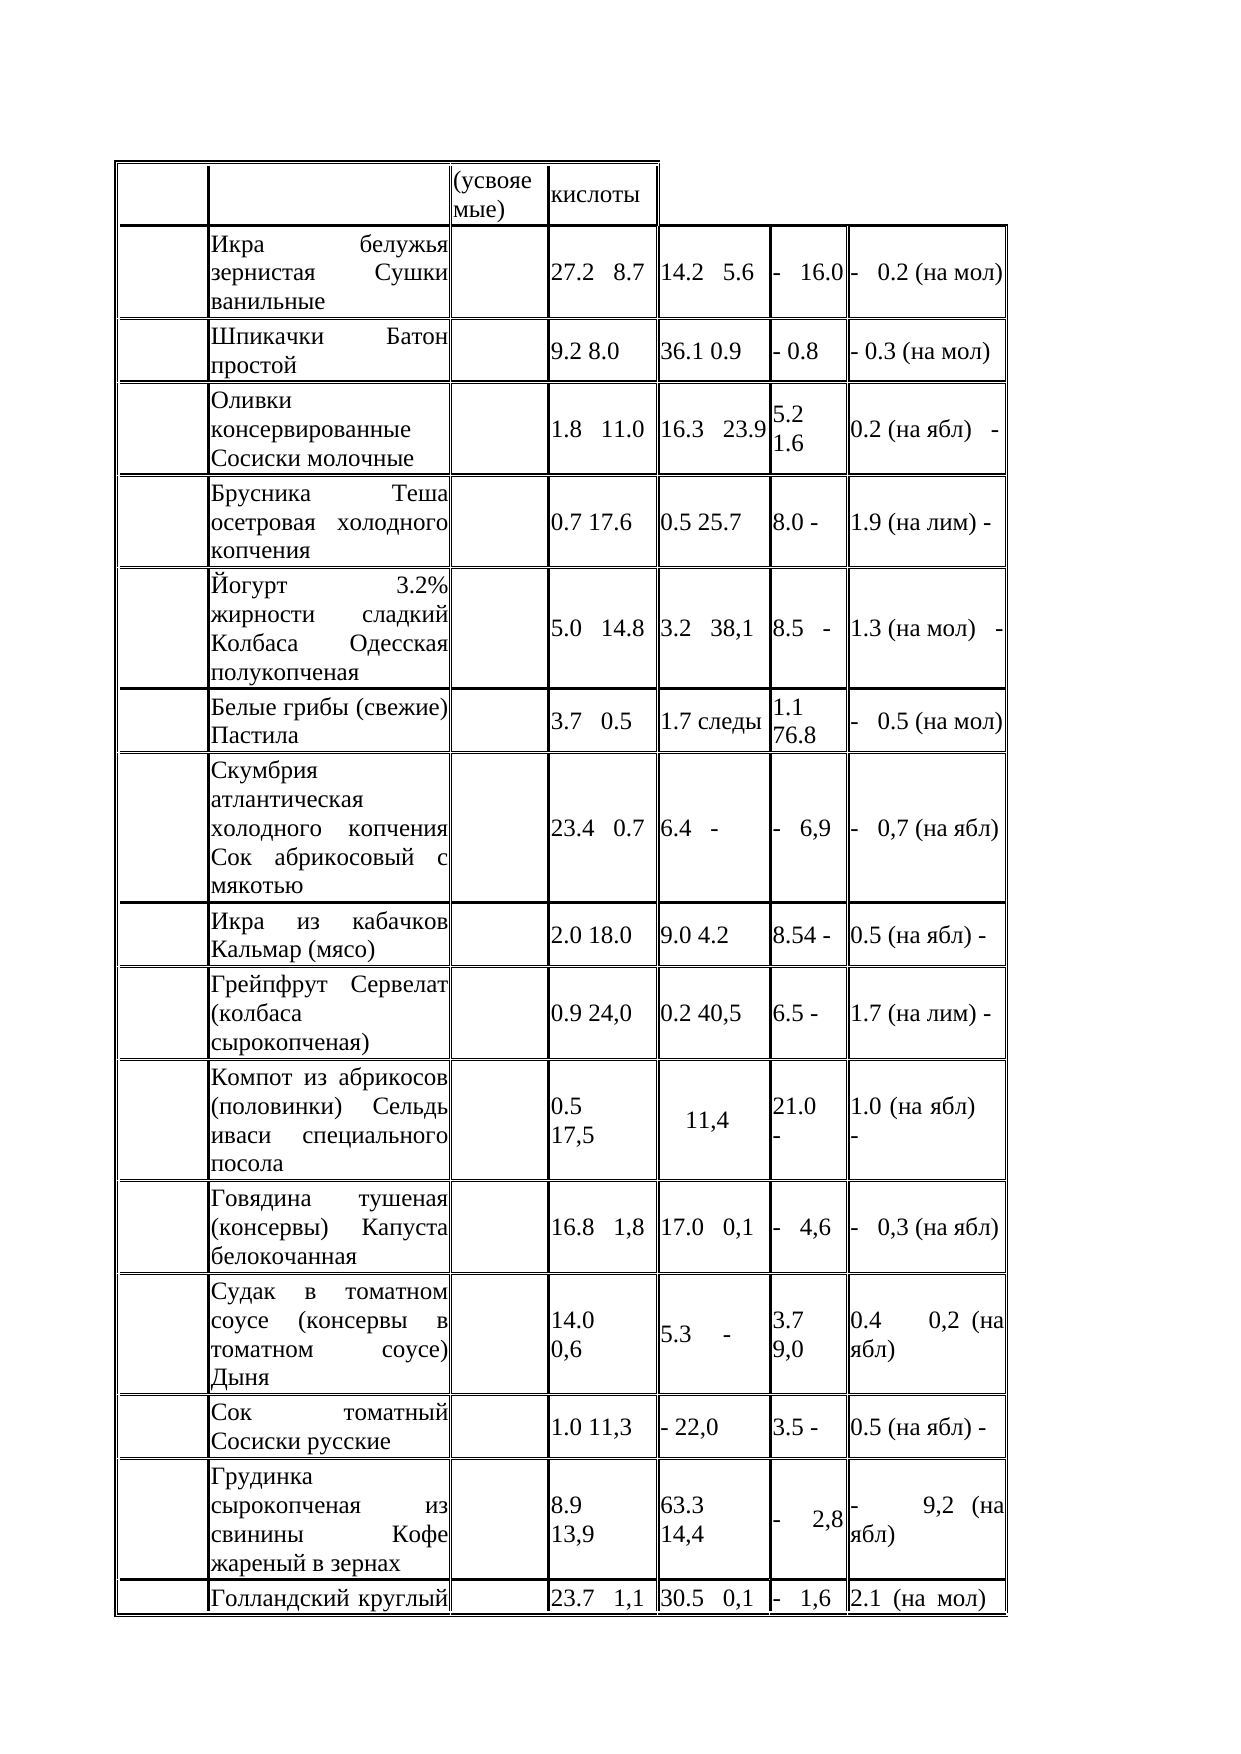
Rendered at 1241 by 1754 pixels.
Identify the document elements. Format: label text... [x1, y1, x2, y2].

table_cell 14.0 0,6 [550, 1275, 656, 1393]
table_cell [116, 1578, 208, 1613]
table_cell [208, 1581, 451, 1613]
table_cell [116, 1179, 208, 1271]
table_cell - 9,2 (на ябл) [850, 1460, 1005, 1578]
table_cell 0.9 24,0 [550, 968, 656, 1057]
table_cell Йогурт 3.2% жирности сладкий Колбаса Одесская полукопченая [210, 569, 449, 687]
table_cell [452, 690, 547, 751]
table_cell Брусника Теша осетровая холодного копчения [210, 477, 449, 566]
table_cell - 0,3 (на ябл) [850, 1182, 1005, 1271]
table_cell 0.5 25.7 [660, 477, 769, 566]
table_cell [116, 965, 208, 1057]
table_cell Жиры [208, 164, 451, 224]
table_cell 1.0 11,3 [550, 1396, 656, 1457]
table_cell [548, 164, 658, 224]
table_cell Сок томатный Сосиски русские [210, 1396, 449, 1457]
table_cell 63.3 14,4 [660, 1460, 769, 1578]
table_cell 0.2 (на ябл) - [850, 384, 1005, 473]
table_cell Икра из кабачков Кальмар (мясо) [210, 904, 449, 965]
table_cell [118, 473, 207, 566]
table_cell 5.3 - [660, 1275, 769, 1393]
table_cell [452, 754, 547, 901]
table_cell - 6,9 [772, 754, 846, 901]
table_cell 0.5 (на ябл) - [850, 904, 1005, 965]
table_cell - 4,6 [772, 1182, 846, 1271]
table_cell 3.7 9,0 [772, 1275, 846, 1393]
table_cell 1.3 (на мол) - [850, 569, 1005, 687]
table_cell [118, 380, 207, 473]
table_cell Белые грибы (свежие) Пастила [210, 690, 449, 751]
table_cell - 1,6 [770, 1578, 848, 1613]
table_cell - 0,7 (на ябл) [850, 754, 1005, 901]
table_cell [116, 317, 208, 380]
table_cell Грейпфрут Сервелат (колбаса сырокопченая) [210, 968, 449, 1057]
table_cell 17.0 0,1 [660, 1182, 769, 1271]
table_cell [116, 1393, 208, 1457]
table_cell [452, 384, 547, 473]
table_cell 23.4 0.7 [550, 754, 656, 901]
table_cell Белки [118, 164, 208, 224]
table_cell Шпикачки Батон простой [210, 320, 449, 380]
table_cell 0.5 17,5 [550, 1061, 656, 1179]
table_cell [118, 1271, 207, 1393]
table_cell 5.0 14.8 [550, 569, 656, 687]
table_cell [848, 1581, 1006, 1613]
table_cell 9.2 8.0 [550, 320, 656, 380]
table_cell - 0.3 (на мол) [850, 320, 1005, 380]
table_cell 21.0 - [772, 1061, 846, 1179]
table_cell [118, 687, 207, 751]
table_cell 8.54 - [772, 904, 846, 965]
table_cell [451, 164, 548, 224]
table_cell 0.7 17.6 [550, 477, 656, 566]
table_cell - 16.0 [772, 227, 846, 317]
table_cell 30.5 0,1 [658, 1581, 770, 1613]
table_cell 16.8 1,8 [550, 1182, 656, 1271]
table_cell [451, 1581, 548, 1613]
table_cell 1.9 (на лим) - [850, 477, 1005, 566]
table_cell [452, 320, 547, 380]
table_cell 6.5 - [772, 968, 846, 1057]
table_cell [452, 477, 547, 566]
table_cell Судак в томатном соусе (консервы в томатном соусе) Дыня [210, 1275, 449, 1393]
table_cell 3.2 38,1 [660, 569, 769, 687]
table_cell 3.7 0.5 [550, 690, 656, 751]
table_cell [116, 1457, 208, 1578]
table_cell [118, 901, 207, 965]
table_cell 27.2 8.7 [550, 227, 656, 317]
table_cell [452, 968, 547, 1057]
table_cell 2.0 18.0 [550, 904, 656, 965]
table_cell Говядина тушеная (консервы) Капуста белокочанная [210, 1182, 449, 1271]
table_cell Скумбрия атлантическая холодного копчения Сок абрикосовый с мякотью [210, 754, 449, 901]
table_cell 3.5 - [772, 1396, 846, 1457]
table_cell Грудинка сырокопченая из свинины Кофе жареный в зернах [210, 1460, 449, 1578]
table_cell 8.0 - [772, 477, 846, 566]
table_cell [452, 1396, 547, 1457]
table_cell - 0.2 (на мол) [850, 227, 1005, 317]
table_cell 8.5 - [772, 569, 846, 687]
table_cell - 0.5 (на мол) [850, 690, 1005, 751]
table_cell 5.2 1.6 [772, 384, 846, 473]
table_cell [452, 569, 547, 687]
table_cell 36.1 0.9 [660, 320, 769, 380]
table_cell - 0.8 [772, 320, 846, 380]
table_cell [452, 227, 547, 317]
table_cell 6.4 - [660, 754, 769, 901]
table_cell Икра белужья зернистая Сушки ванильные [210, 227, 449, 317]
table_cell [452, 904, 547, 965]
table_cell 9.0 4.2 [660, 904, 769, 965]
table_cell 1.1 76.8 [772, 690, 846, 751]
table_cell 11,4 [660, 1061, 769, 1179]
table_cell 0.5 (на ябл) - [850, 1396, 1005, 1457]
table_cell 0.2 40,5 [660, 968, 769, 1057]
table_cell [452, 1460, 547, 1578]
table_cell 16.3 23.9 [660, 384, 769, 473]
table_cell Компот из абрикосов (половинки) Сельдь иваси специального посола [210, 1061, 449, 1179]
table_cell 1.8 11.0 [550, 384, 656, 473]
table_cell 1.0 (на ябл) - [850, 1061, 1005, 1179]
table_cell 8.9 13,9 [550, 1460, 656, 1578]
table_cell [118, 224, 207, 317]
table_cell 14.2 5.6 [660, 227, 769, 317]
table_cell 1.7 следы [660, 690, 769, 751]
table_cell [116, 751, 208, 901]
table_cell 1.7 (на лим) - [850, 968, 1005, 1057]
table_cell - 2,8 [772, 1460, 846, 1578]
table_cell 0.4 0,2 (на ябл) [850, 1275, 1005, 1393]
table_cell [452, 1061, 547, 1179]
table_cell 23.7 1,1 [548, 1578, 658, 1613]
table_cell - 22,0 [660, 1396, 769, 1457]
table_cell [452, 1275, 547, 1393]
table_cell [118, 1058, 207, 1179]
table_cell [452, 1182, 547, 1271]
table_cell Оливки консервированные Сосиски молочные [210, 384, 449, 473]
table_cell [116, 566, 208, 687]
